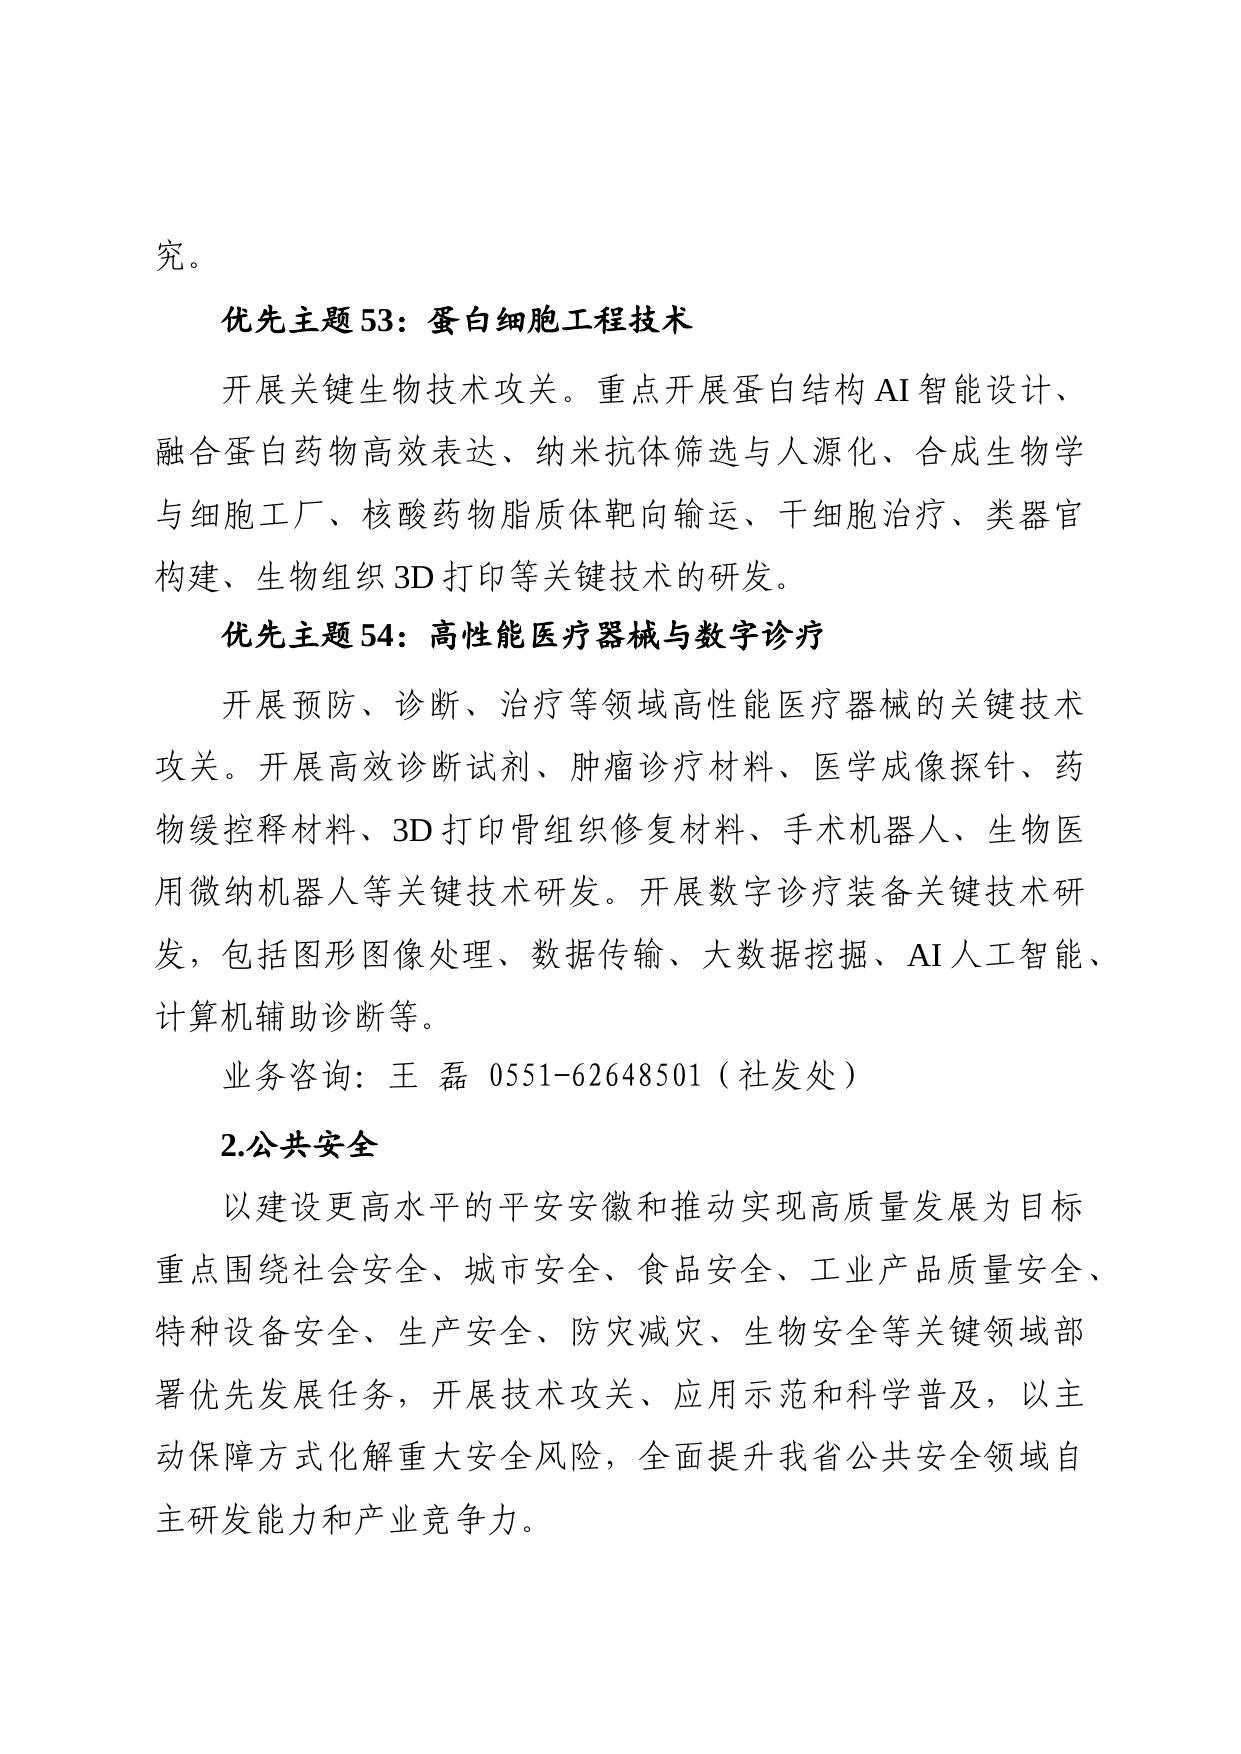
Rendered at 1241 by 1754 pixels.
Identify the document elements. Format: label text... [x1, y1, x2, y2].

text 优先主题54：高性能医疗器械与数字诊疗 [153, 601, 1087, 666]
text 业务咨询：王 磊 0551-62648501（社发处） [153, 1041, 1087, 1106]
text 2.公共安全 [153, 1106, 1087, 1168]
text 开展关键生物技术攻关。重点开展蛋白结构AI智能设计、融合蛋白药物高效表达、纳米抗体筛选与人源化、合成生物学与细胞工厂、核酸药物脂质体靶向输运、干细胞治疗、类器官构建、生物组织3D打印等关键技术的研发。 [153, 351, 1087, 601]
text 优先主题53：蛋白细胞工程技术 [153, 286, 1087, 351]
text 开展预防、诊断、治疗等领域高性能医疗器械的关键技术攻关。开展高效诊断试剂、肿瘤诊疗材料、医学成像探针、药物缓控释材料、3D打印骨组织修复材料、手术机器人、生物医用微纳机器人等关键技术研发。开展数字诊疗装备关键技术研发，包括图形图像处理、数据传输、大数据挖掘、AI人工智能、计算机辅助诊断等。 [153, 666, 1087, 1041]
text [153, 221, 1087, 286]
text 以建设更高水平的平安安徽和推动实现高质量发展为目标，重点围绕社会安全、城市安全、食品安全、工业产品质量安全、特种设备安全、生产安全、防灾减灾、生物安全等关键领域部署优先发展任务，开展技术攻关、应用示范和科学普及，以主动保障方式化解重大安全风险，全面提升我省公共安全领域自主研发能力和产业竞争力。 [153, 1168, 1087, 1543]
